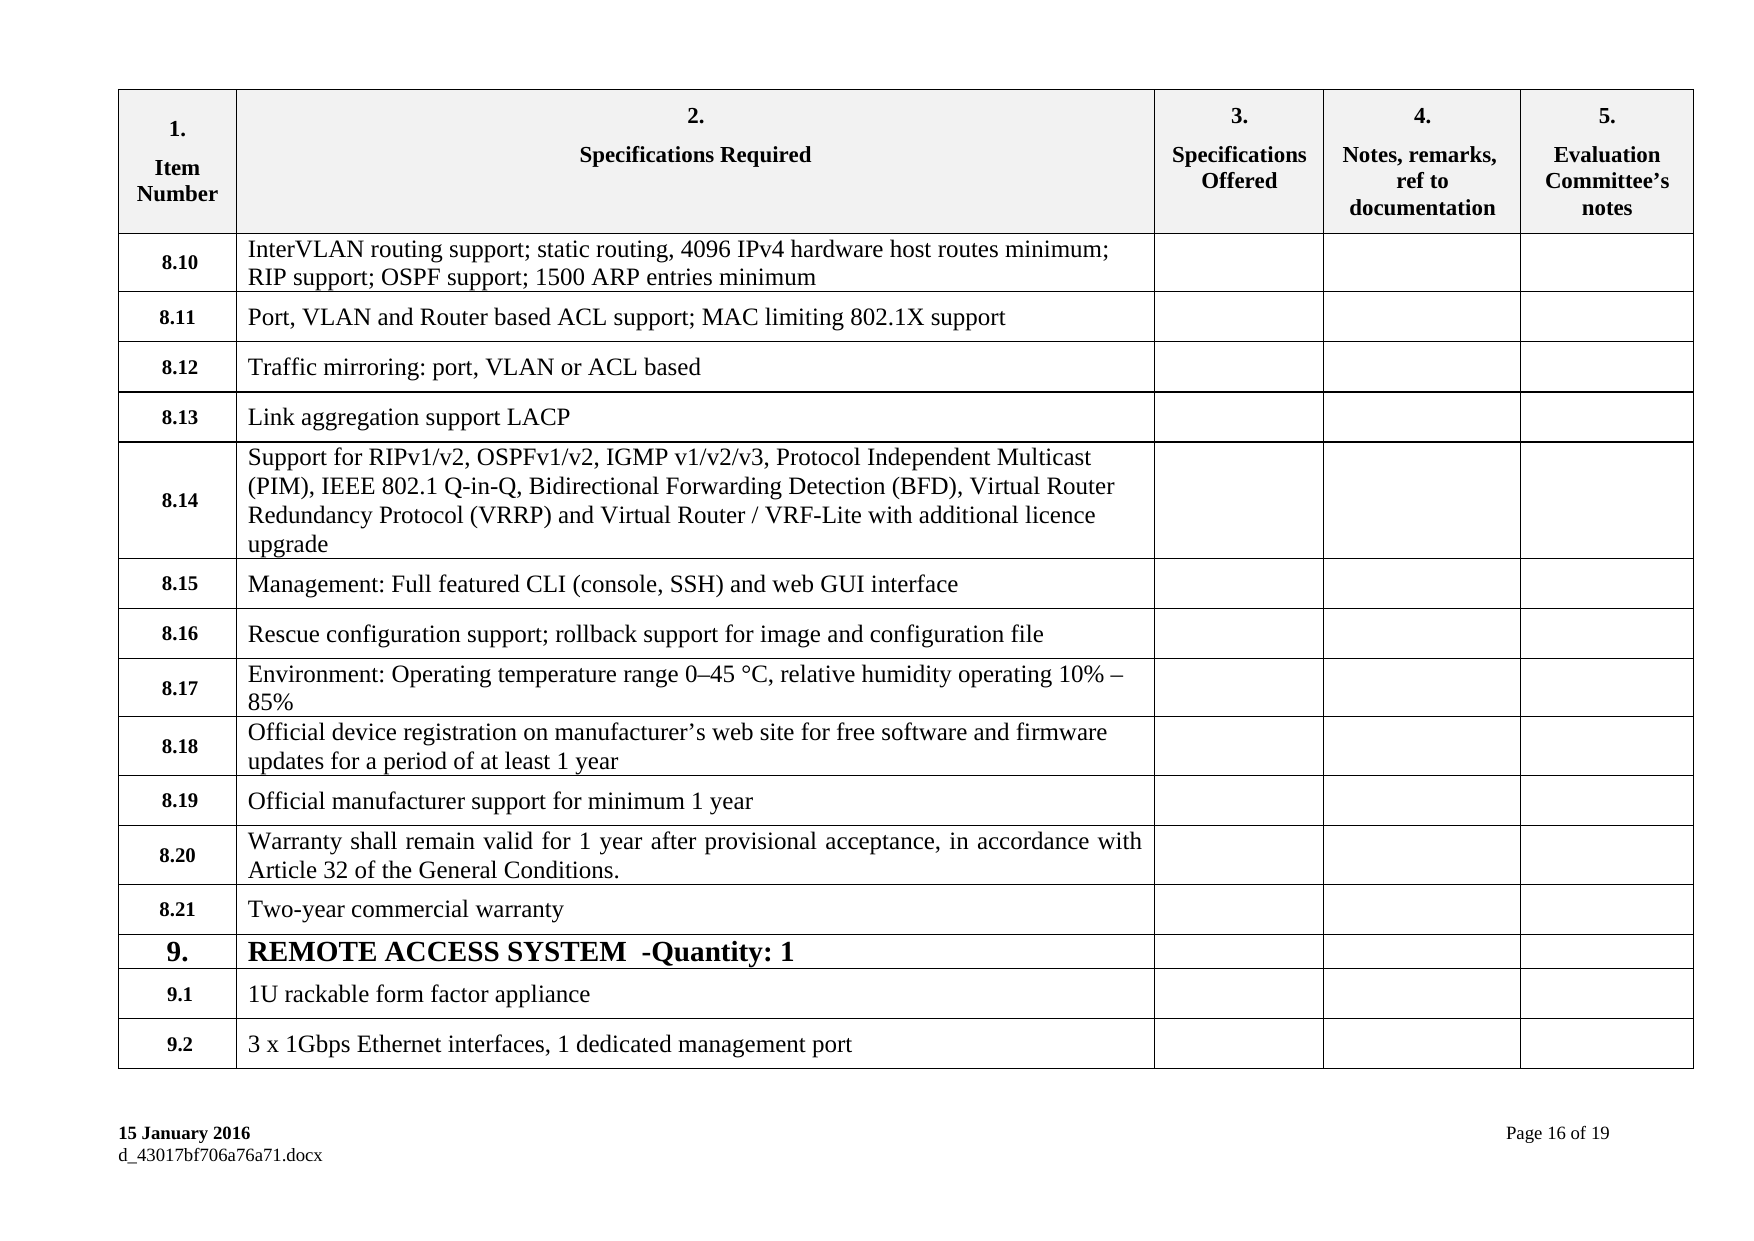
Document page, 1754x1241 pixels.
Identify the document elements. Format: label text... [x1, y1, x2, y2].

table_cell [1155, 969, 1323, 1018]
table_cell [1155, 342, 1323, 391]
table_cell Two-year commercial warranty [237, 885, 1154, 933]
table_cell [1521, 659, 1693, 716]
table_cell [1155, 659, 1323, 716]
table_cell 8.14 [119, 443, 236, 557]
table_cell [1521, 717, 1693, 775]
table_cell [1155, 776, 1323, 825]
table_cell Support for RIPv1/v2, OSPFv1/v2, IGMP v1/v2/v3, Protocol Independent Multicast (PIM), IEEE 802.1 Q-in-Q, Bidirectional Forwarding Detection (BFD), Virtual Router Redundancy Protocol (VRRP) and Virtual Router / VRF-Lite with additional licence upgrade [237, 443, 1154, 557]
table_cell 8.16 [119, 609, 236, 658]
table_cell 8.10 [119, 234, 236, 291]
table_cell 8.13 [119, 393, 236, 441]
table_cell [1324, 826, 1520, 883]
table_cell [1155, 443, 1323, 557]
table_cell [1155, 292, 1323, 341]
table_cell [1324, 969, 1520, 1018]
table_cell [1521, 559, 1693, 608]
table_cell [1155, 559, 1323, 608]
table_cell [1155, 609, 1323, 658]
table_cell [1324, 443, 1520, 557]
table_cell [1324, 342, 1520, 391]
table_cell [1324, 559, 1520, 608]
table_cell [1155, 885, 1323, 933]
table_cell 8.17 [119, 659, 236, 716]
table_cell Official manufacturer support for minimum 1 year [237, 776, 1154, 825]
table_cell [1155, 1019, 1323, 1068]
table_cell [1324, 609, 1520, 658]
table_cell [1324, 717, 1520, 775]
table_header 1. Item Number [119, 90, 236, 233]
table_cell [1521, 776, 1693, 825]
table_cell Environment: Operating temperature range 0–45 °C, relative humidity operating 10% – 85% [237, 659, 1154, 716]
table_cell [1521, 826, 1693, 883]
table_cell Management: Full featured CLI (console, SSH) and web GUI interface [237, 559, 1154, 608]
table_cell [1521, 393, 1693, 441]
table_cell [1155, 393, 1323, 441]
table_cell [1521, 443, 1693, 557]
table_cell Traffic mirroring: port, VLAN or ACL based [237, 342, 1154, 391]
table_header 5. Evaluation Committee’s notes [1521, 90, 1693, 233]
table_cell [1324, 935, 1520, 968]
table_cell [1521, 969, 1693, 1018]
table_cell 8.21 [119, 885, 236, 933]
table_header 4. Notes, remarks, ref to documentation [1324, 90, 1520, 233]
table_cell [1521, 885, 1693, 933]
table_cell [1521, 292, 1693, 341]
table_header 3. SpecificationsOffered [1155, 90, 1323, 233]
table_cell [1155, 826, 1323, 883]
table_cell [1155, 234, 1323, 291]
table_cell [1324, 292, 1520, 341]
table_cell 8.11 [119, 292, 236, 341]
table_cell 8.19 [119, 776, 236, 825]
table_cell [1155, 935, 1323, 968]
table_cell [1324, 659, 1520, 716]
table_cell Port, VLAN and Router based ACL support; MAC limiting 802.1X support [237, 292, 1154, 341]
table_cell Official device registration on manufacturer’s web site for free software and firmware updates for a period of at least 1 year [237, 717, 1154, 775]
table_cell 1U rackable form factor appliance [237, 969, 1154, 1018]
table_cell [1155, 717, 1323, 775]
table_header 2. Specifications Required [237, 90, 1154, 233]
table_cell 8.12 [119, 342, 236, 391]
table_cell [1324, 776, 1520, 825]
table_cell [1521, 935, 1693, 968]
table_cell InterVLAN routing support; static routing, 4096 IPv4 hardware host routes minimum; RIP support; OSPF support; 1500 ARP entries minimum [237, 234, 1154, 291]
table_cell 3 x 1Gbps Ethernet interfaces, 1 dedicated management port [237, 1019, 1154, 1068]
table_cell 8.18 [119, 717, 236, 775]
table_cell Rescue configuration support; rollback support for image and configuration file [237, 609, 1154, 658]
table_cell Link aggregation support LACP [237, 393, 1154, 441]
table_cell [1521, 609, 1693, 658]
table_cell [1521, 1019, 1693, 1068]
table_cell [1521, 342, 1693, 391]
table_cell [1324, 1019, 1520, 1068]
table_cell Warranty shall remain valid for 1 year after provisional acceptance, in accordance with Article 32 of the General Conditions. [237, 826, 1154, 883]
table_cell 9.2 [119, 1019, 236, 1068]
table_cell 9.1 [119, 969, 236, 1018]
table_cell 8.20 [119, 826, 236, 883]
table_cell [1324, 234, 1520, 291]
table_cell 8.15 [119, 559, 236, 608]
table_cell [1324, 885, 1520, 933]
table_cell [1521, 234, 1693, 291]
table_cell REMOTE ACCESS SYSTEM -Quantity: 1 [237, 935, 1154, 968]
table_cell [1324, 393, 1520, 441]
table_cell 9. [119, 935, 236, 968]
